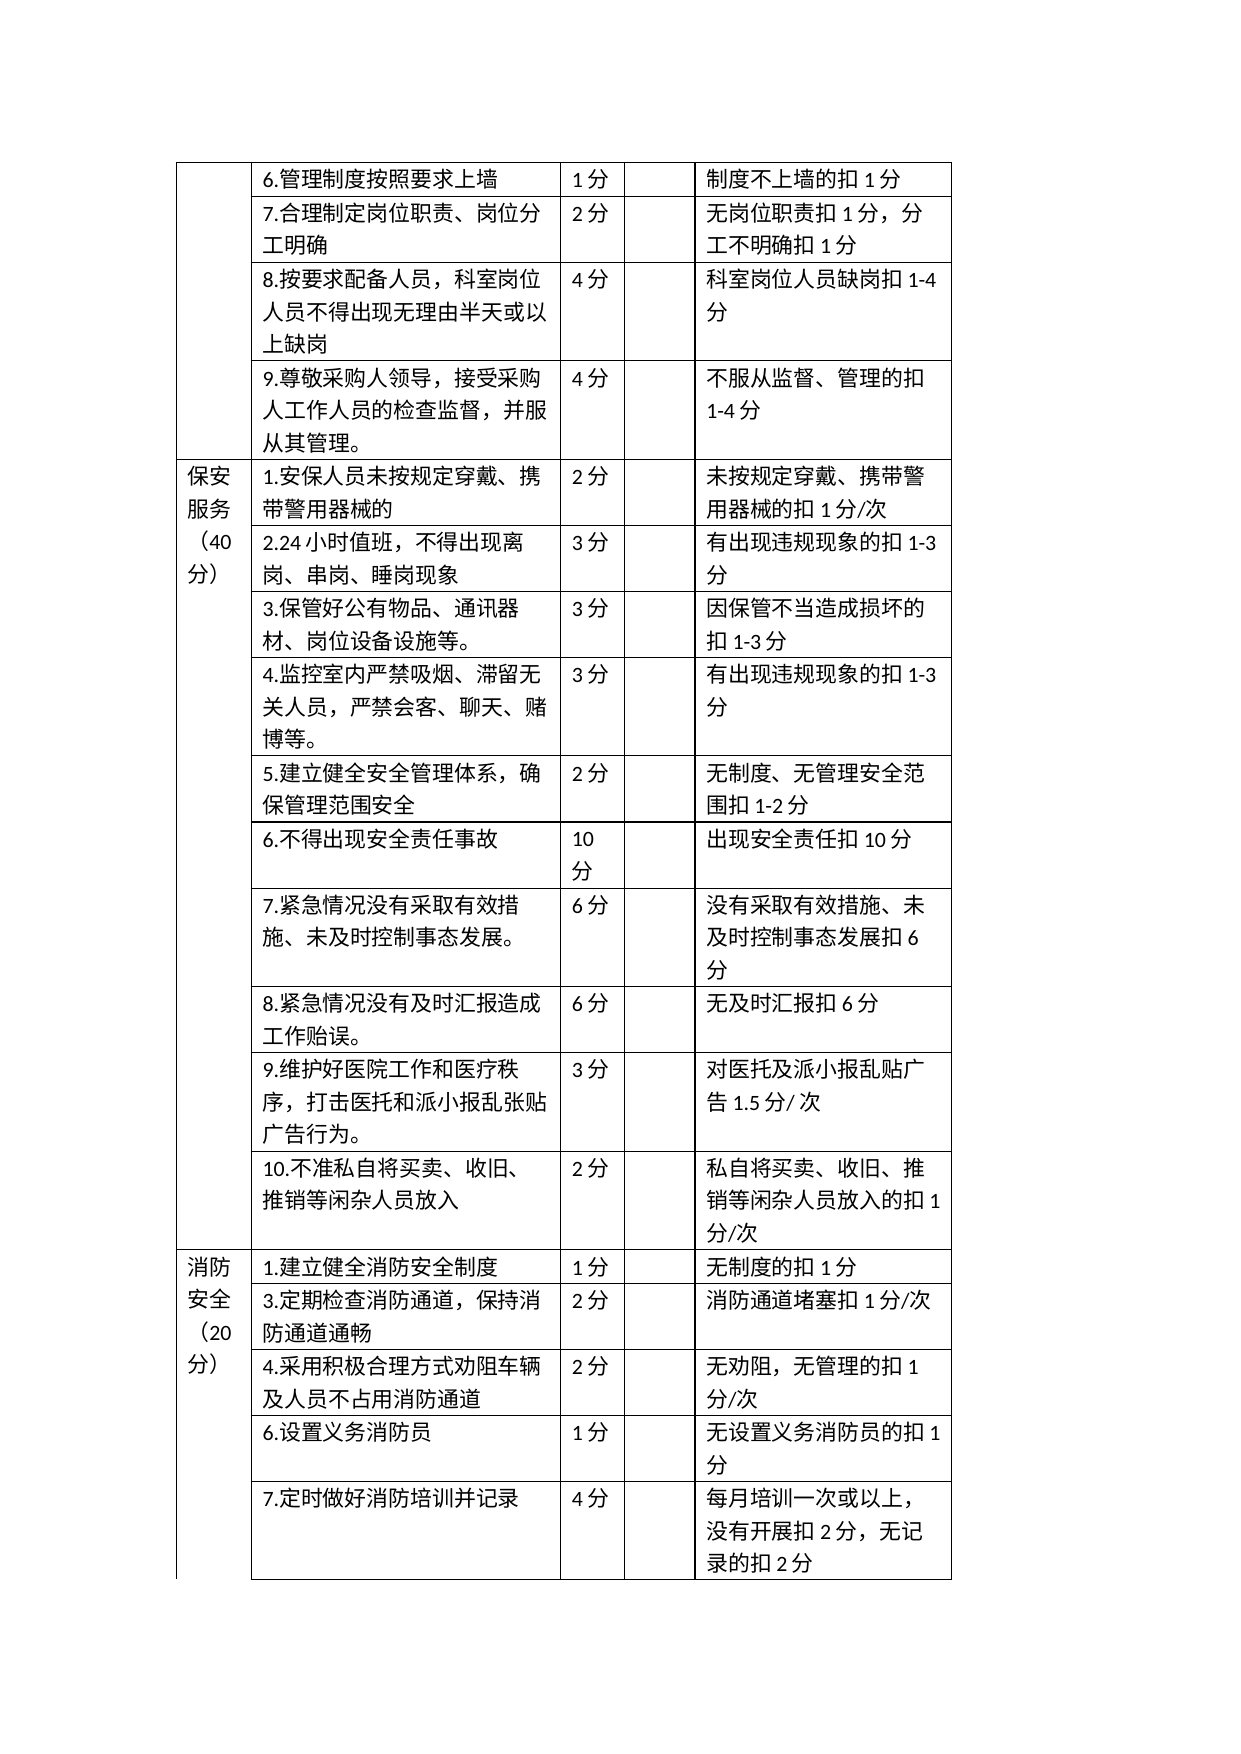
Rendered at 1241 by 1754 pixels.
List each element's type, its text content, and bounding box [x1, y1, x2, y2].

table_cell 9.维护好医院工作和医疗秩序，打击医托和派小报乱张贴广告行为。 [252, 1053, 560, 1151]
table_cell 1.建立健全消防安全制度 [252, 1250, 560, 1283]
table_cell [625, 460, 694, 525]
table_cell [625, 658, 694, 755]
table_cell 制度不上墙的扣1分 [696, 163, 951, 196]
table_cell 2分 [561, 460, 624, 525]
table_cell 有出现违规现象的扣1-3分 [696, 658, 951, 755]
table_cell 4.采用积极合理方式劝阻车辆及人员不占用消防通道 [252, 1350, 560, 1415]
table_cell 2.24小时值班，不得出现离岗、串岗、睡岗现象 [252, 526, 560, 591]
table_cell 8.按要求配备人员，科室岗位人员不得出现无理由半天或以上缺岗 [252, 263, 560, 360]
table_cell 3.定期检查消防通道，保持消防通道通畅 [252, 1284, 560, 1349]
table_cell [625, 1416, 694, 1481]
table_cell 无岗位职责扣1分，分工不明确扣1分 [696, 197, 951, 262]
table_cell 不服从监督、管理的扣1-4分 [696, 361, 951, 459]
table_cell [625, 823, 694, 887]
table_cell 4.监控室内严禁吸烟、滞留无关人员，严禁会客、聊天、赌博等。 [252, 658, 560, 755]
table_cell 对医托及派小报乱贴广告1.5分/ 次 [696, 1053, 951, 1151]
table_cell 10分 [561, 823, 624, 887]
table_cell 3.保管好公有物品、通讯器材、岗位设备设施等。 [252, 592, 560, 657]
table_cell 3分 [561, 526, 624, 591]
table_cell 3分 [561, 592, 624, 657]
table_cell 3分 [561, 1053, 624, 1151]
table_cell 1分 [561, 1416, 624, 1481]
table_cell 有出现违规现象的扣1-3分 [696, 526, 951, 591]
table_cell 2分 [561, 756, 624, 821]
table_cell [625, 361, 694, 459]
table_cell [625, 592, 694, 657]
table_cell [625, 1053, 694, 1151]
table_cell 7.紧急情况没有采取有效措施、未及时控制事态发展。 [252, 889, 560, 986]
table_cell 消防通道堵塞扣1分/次 [696, 1284, 951, 1349]
table_cell 6.管理制度按照要求上墙 [252, 163, 560, 196]
table_cell 每月培训一次或以上，没有开展扣2分，无记录的扣2分 [696, 1482, 951, 1579]
table_cell 2分 [561, 1284, 624, 1349]
table_cell 无制度、无管理安全范围扣1-2分 [696, 756, 951, 821]
table_cell 4分 [561, 1482, 624, 1579]
table_cell 无及时汇报扣6分 [696, 987, 951, 1052]
table_cell [625, 889, 694, 986]
table_cell 3分 [561, 658, 624, 755]
table_cell 6分 [561, 987, 624, 1052]
table_cell 9.尊敬采购人领导，接受采购人工作人员的检查监督，并服从其管理。 [252, 361, 560, 459]
table_cell 1.安保人员未按规定穿戴、携带警用器械的 [252, 460, 560, 525]
table_cell 7.合理制定岗位职责、岗位分工明确 [252, 197, 560, 262]
table_cell 6分 [561, 889, 624, 986]
table_cell 8.紧急情况没有及时汇报造成工作贻误。 [252, 987, 560, 1052]
table_cell 因保管不当造成损坏的扣1-3分 [696, 592, 951, 657]
table_cell [625, 756, 694, 821]
table_cell 私自将买卖、收旧、推销等闲杂人员放入的扣1分/次 [696, 1152, 951, 1249]
table_cell 4分 [561, 361, 624, 459]
table_cell 消防 安全 （20分） [177, 1250, 251, 1579]
table_cell 2分 [561, 1350, 624, 1415]
table_cell 未按规定穿戴、携带警用器械的扣1分/次 [696, 460, 951, 525]
table_cell 无劝阻，无管理的扣1分/次 [696, 1350, 951, 1415]
table_cell [625, 1152, 694, 1249]
table_cell 出现安全责任扣10分 [696, 823, 951, 887]
table_cell 7.定时做好消防培训并记录 [252, 1482, 560, 1579]
table_cell [625, 1350, 694, 1415]
table_cell 6.不得出现安全责任事故 [252, 823, 560, 887]
table_cell 没有采取有效措施、未及时控制事态发展扣6分 [696, 889, 951, 986]
table_cell [625, 197, 694, 262]
table_cell 6.设置义务消防员 [252, 1416, 560, 1481]
table_cell 4分 [561, 263, 624, 360]
table_cell 科室岗位人员缺岗扣1-4分 [696, 263, 951, 360]
table_cell 无设置义务消防员的扣1分 [696, 1416, 951, 1481]
table_cell 2分 [561, 197, 624, 262]
table_cell 保安服务 （40分） [177, 460, 251, 1249]
table_cell [625, 1284, 694, 1349]
table_cell [625, 163, 694, 196]
table_cell 1分 [561, 1250, 624, 1283]
table_cell 5.建立健全安全管理体系，确保管理范围安全 [252, 756, 560, 821]
table_cell 无制度的扣1分 [696, 1250, 951, 1283]
table_cell [625, 526, 694, 591]
table_cell [625, 987, 694, 1052]
table_cell [625, 1482, 694, 1579]
table_cell [625, 263, 694, 360]
table_cell 1分 [561, 163, 624, 196]
table_cell 2分 [561, 1152, 624, 1249]
table_cell 10.不准私自将买卖、收旧、推销等闲杂人员放入 [252, 1152, 560, 1249]
table_cell [625, 1250, 694, 1283]
